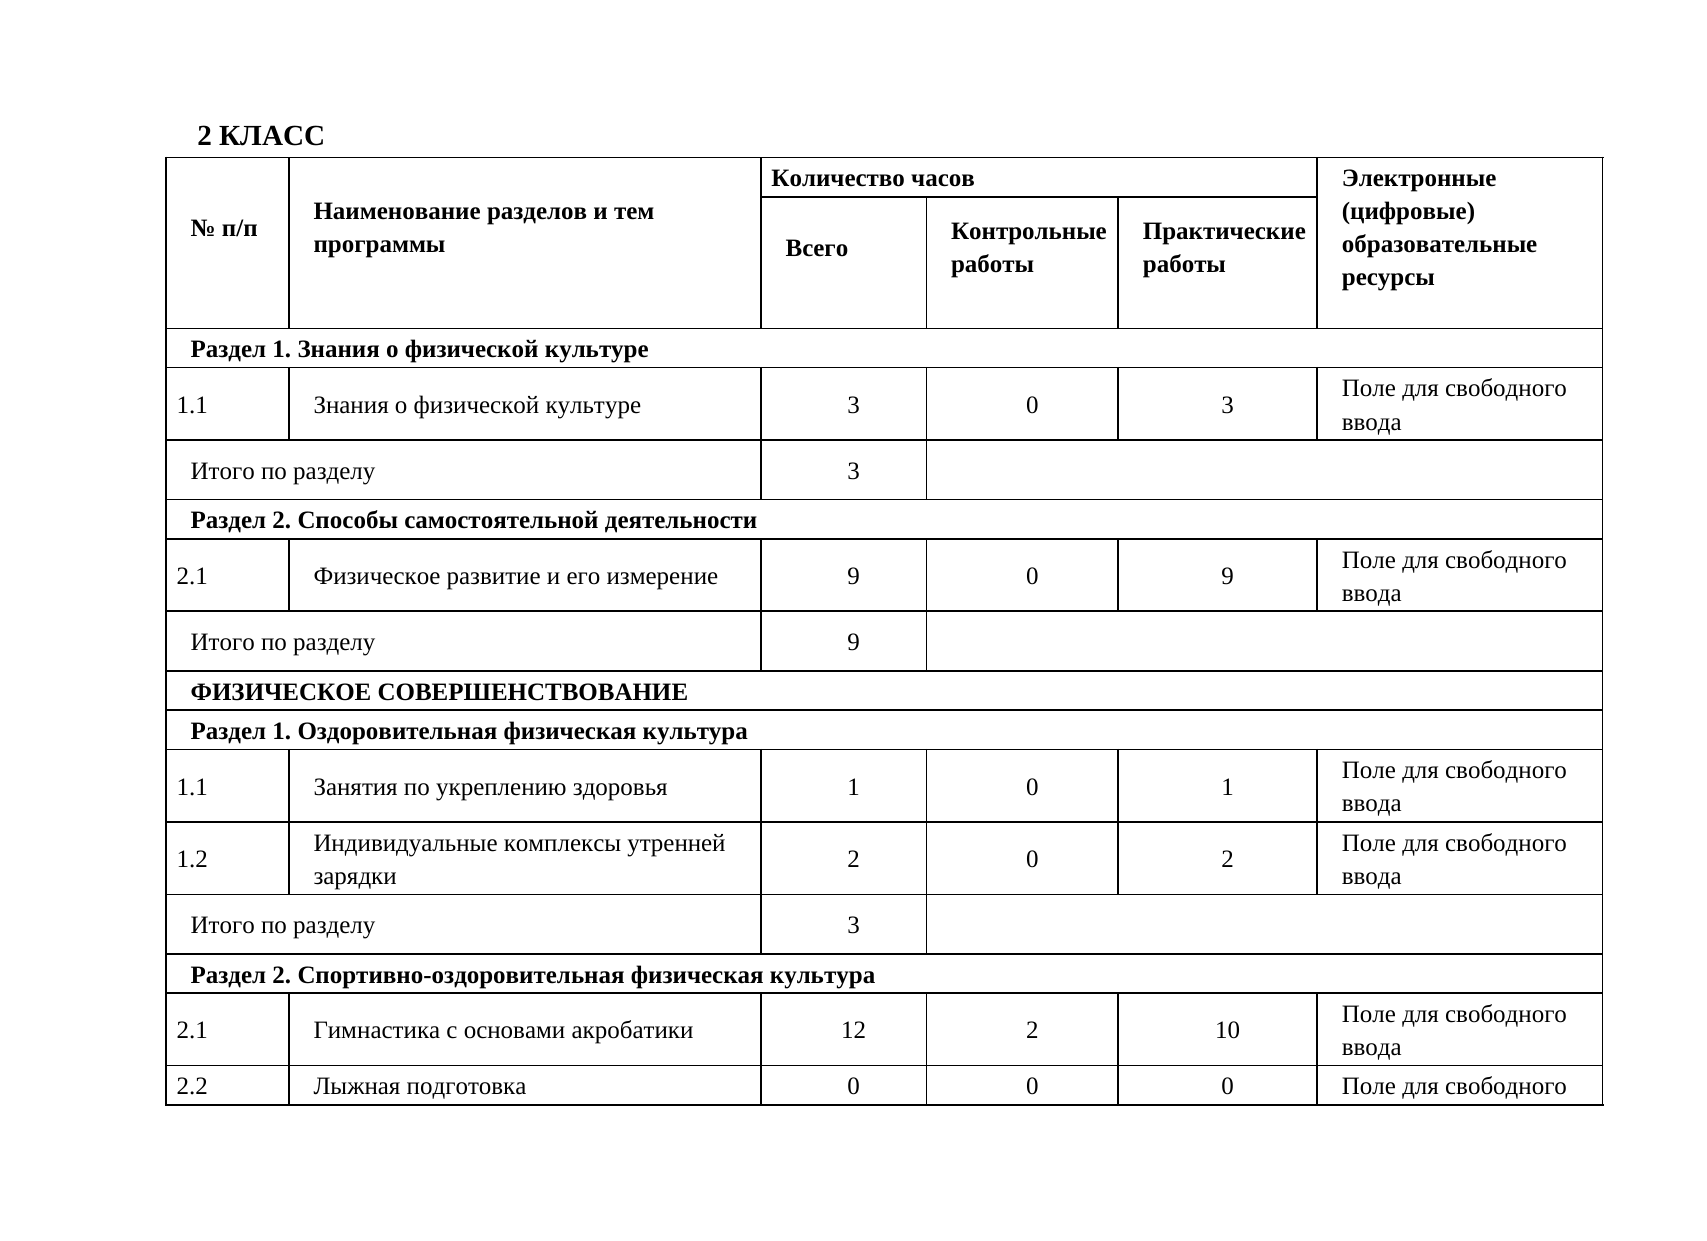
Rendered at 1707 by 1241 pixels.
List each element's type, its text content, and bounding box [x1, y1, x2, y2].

text 2 КЛАСС [190, 118, 1618, 152]
table_cell 12 [762, 994, 926, 1065]
table_cell Раздел 2. Способы самостоятельной деятельности [167, 500, 1602, 538]
table_cell Поле для свободного ввода [1318, 823, 1602, 893]
table_cell [927, 895, 1602, 953]
table_cell Гимнастика с основами акробатики [290, 994, 760, 1065]
table_cell 1.1 [167, 750, 288, 821]
table_cell 3 [762, 368, 926, 439]
table_cell [927, 441, 1602, 499]
table_cell 3 [1119, 368, 1316, 439]
table_cell Поле для свободного ввода [1318, 540, 1602, 610]
table_cell 3 [762, 441, 926, 499]
table_cell Итого по разделу [167, 441, 760, 499]
table_cell Занятия по укреплению здоровья [290, 750, 760, 821]
table_cell Итого по разделу [167, 895, 760, 953]
table_cell 2.2 [167, 1066, 288, 1104]
table_header Количество часов [762, 158, 1316, 196]
table_cell 2.1 [167, 540, 288, 610]
table_cell 9 [1119, 540, 1316, 610]
table_cell Контрольные работы [927, 198, 1117, 327]
table_cell 2 [762, 823, 926, 893]
table_cell Индивидуальные комплексы утренней зарядки [290, 823, 760, 893]
table_cell Всего [762, 198, 926, 327]
table_cell 0 [762, 1066, 926, 1104]
table_cell 3 [762, 895, 926, 953]
table_cell Поле для свободного ввода [1318, 750, 1602, 821]
table_header Наименование разделов и тем программы [290, 158, 760, 327]
table_cell Знания о физической культуре [290, 368, 760, 439]
table_cell Практические работы [1119, 198, 1316, 327]
table_cell Лыжная подготовка [290, 1066, 760, 1104]
table_cell 1.1 [167, 368, 288, 439]
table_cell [1318, 1066, 1602, 1104]
table_cell 2 [1119, 823, 1316, 893]
table_header № п/п [167, 158, 288, 327]
table_cell 1.2 [167, 823, 288, 893]
table_cell 0 [927, 750, 1117, 821]
table_cell 9 [762, 612, 926, 670]
table_cell 1 [762, 750, 926, 821]
table_cell Итого по разделу [167, 612, 760, 670]
table_cell Поле для свободного ввода [1318, 994, 1602, 1065]
table_cell Поле для свободного ввода [1318, 368, 1602, 439]
table_cell 2.1 [167, 994, 288, 1065]
table_cell Раздел 1. Оздоровительная физическая культура [167, 711, 1602, 749]
table_cell 0 [1119, 1066, 1316, 1104]
table_cell [927, 612, 1602, 670]
table_cell 0 [927, 823, 1117, 893]
table_cell 0 [927, 368, 1117, 439]
table_cell Раздел 1. Знания о физической культуре [167, 329, 1602, 367]
table_cell ФИЗИЧЕСКОЕ СОВЕРШЕНСТВОВАНИЕ [167, 672, 1602, 709]
table_cell 9 [762, 540, 926, 610]
table_cell Физическое развитие и его измерение [290, 540, 760, 610]
table_cell 0 [927, 540, 1117, 610]
table_header Электронные (цифровые) образовательные ресурсы [1318, 158, 1602, 327]
table_cell Раздел 2. Спортивно-оздоровительная физическая культура [167, 955, 1602, 992]
table_cell 0 [927, 1066, 1117, 1104]
table_cell 10 [1119, 994, 1316, 1065]
table_cell 2 [927, 994, 1117, 1065]
table_cell 1 [1119, 750, 1316, 821]
